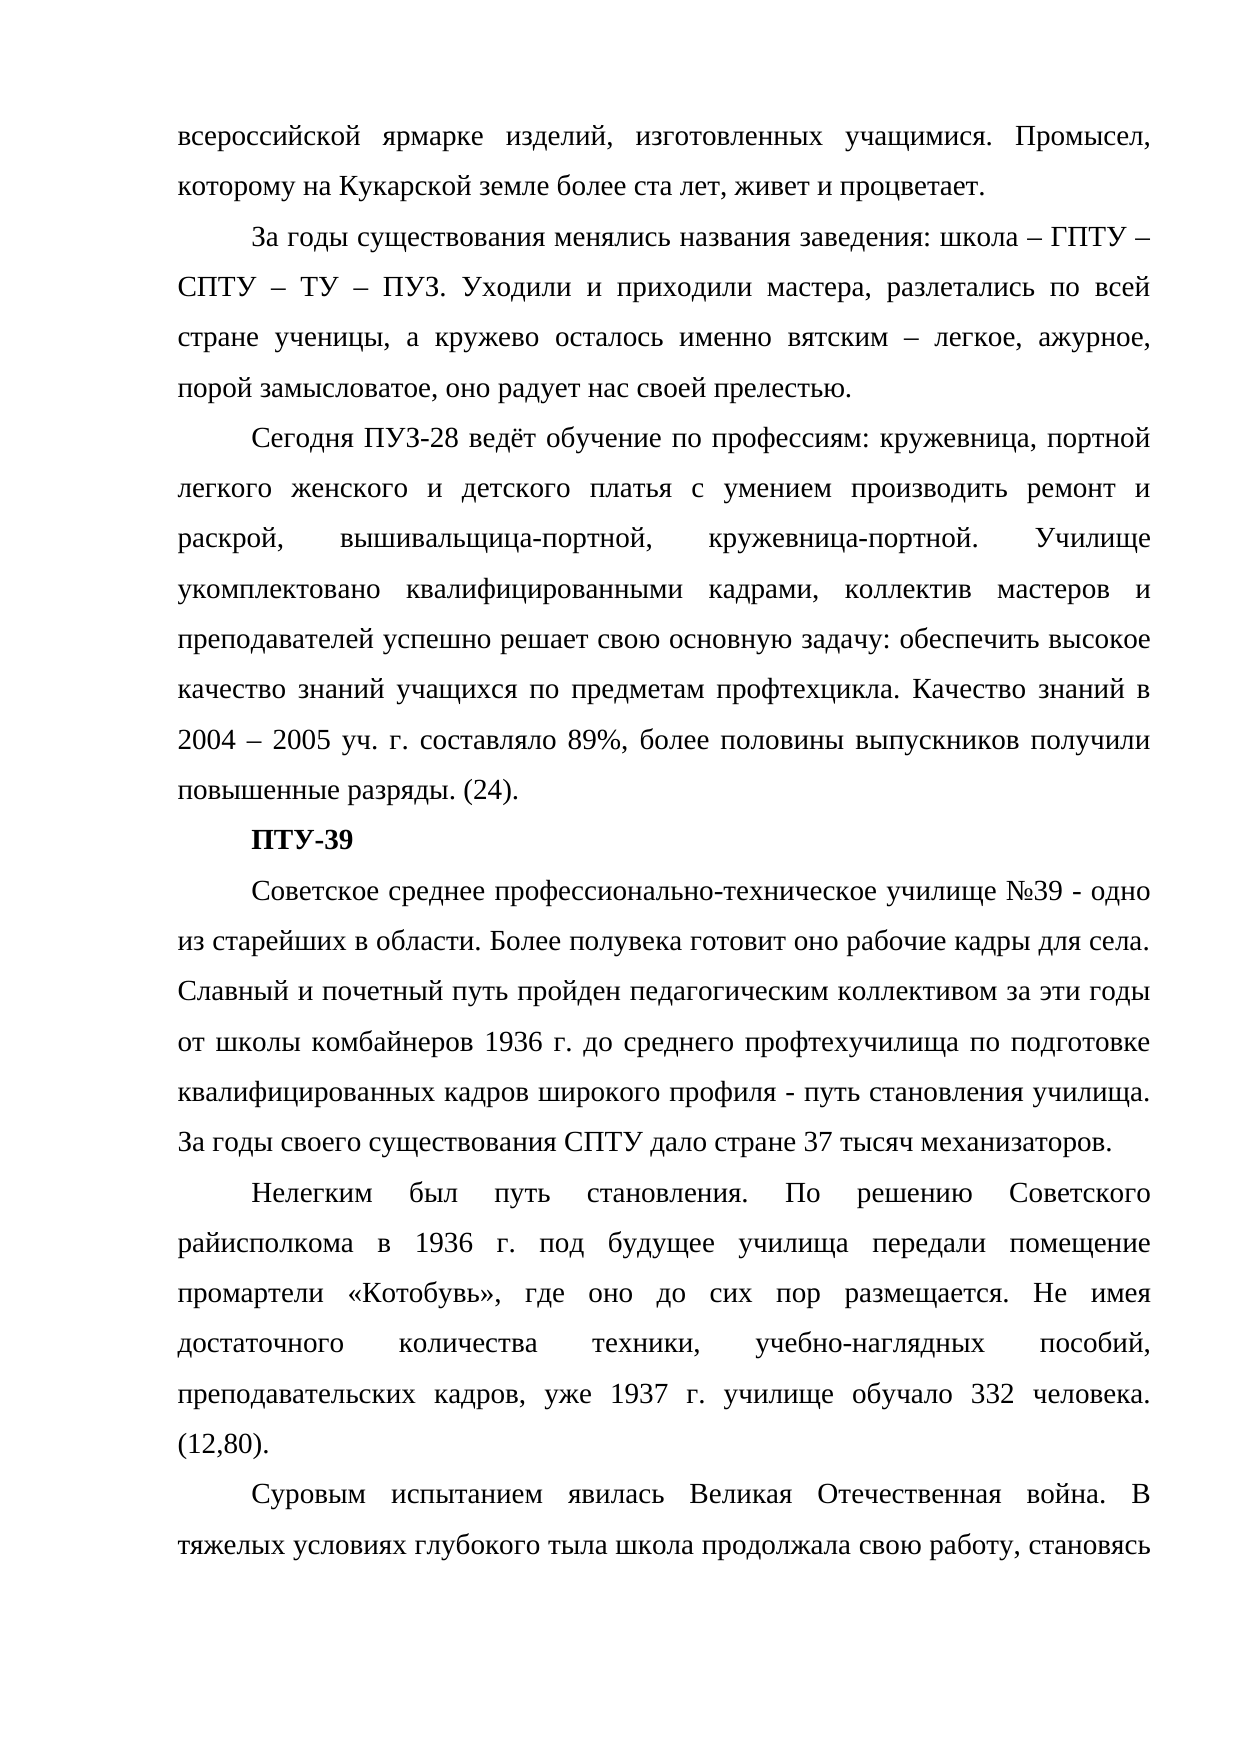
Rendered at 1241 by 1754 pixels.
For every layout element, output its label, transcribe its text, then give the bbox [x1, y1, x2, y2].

text За годы существования менялись названия заведения: школа – ГПТУ – СПТУ – ТУ – ПУЗ. Уходили и приходили мастера, разлетались по всей стране ученицы, а кружево осталось именно вятским – легкое, ажурное, порой замысловатое, оно радует нас своей прелестью. [177, 219, 1152, 403]
text Сегодня ПУЗ-28 ведёт обучение по профессиям: кружевница, портной легкого женского и детского платья с умением производить ремонт и раскрой, вышивальщица-портной, кружевница-портной. Училище укомплектовано квалифицированными кадрами, коллектив мастеров и преподавателей успешно решает свою основную задачу: обеспечить высокое качество знаний учащихся по предметам профтехцикла. Качество знаний в 2004 – 2005 уч. г. составляло 89%, более половины выпускников получили повышенные разряды. (24). [177, 420, 1152, 806]
text Нелегким был путь становления. По решению Советского райисполкома в 1936 г. под будущее училища передали помещение промартели «Котобувь», где оно до сих пор размещается. Не имея достаточного количества техники, учебно-наглядных пособий, преподавательских кадров, уже 1937 г. училище обучало 332 человека.(12,80). [177, 1175, 1152, 1460]
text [177, 1477, 1152, 1560]
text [177, 118, 1152, 202]
text ПТУ-39 [177, 822, 1152, 856]
text Советское среднее профессионально-техническое училище №39 - одно из старейших в области. Более полувека готовит оно рабочие кадры для села. Славный и почетный путь пройден педагогическим коллективом за эти годы от школы комбайнеров 1936 г. до среднего профтехучилища по подготовке квалифицированных кадров широкого профиля - путь становления училища. За годы своего существования СПТУ дало стране 37 тысяч механизаторов. [177, 873, 1152, 1158]
